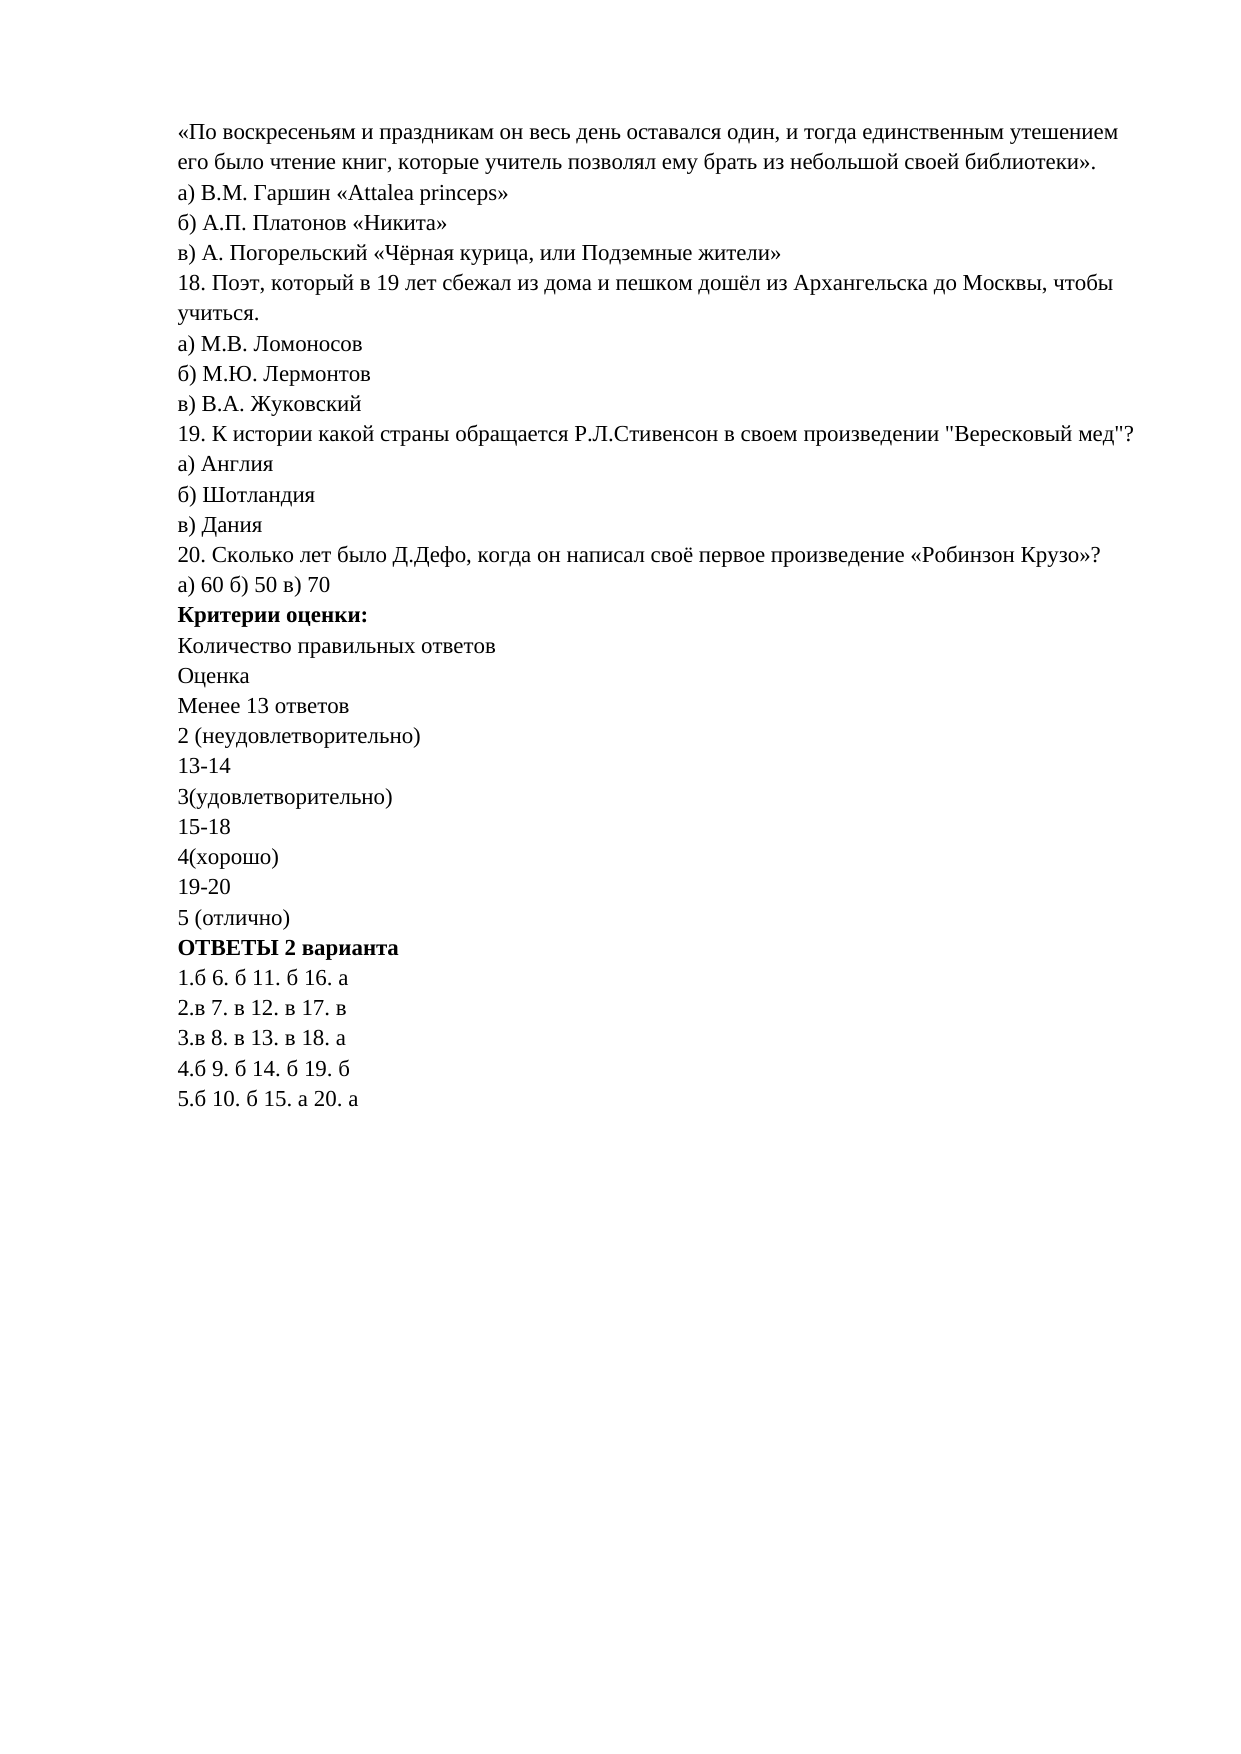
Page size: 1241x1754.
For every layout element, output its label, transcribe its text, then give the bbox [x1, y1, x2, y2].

text в) А. Погорельский «Чёрная курица, или Подземные жители» [177, 239, 1152, 265]
text 19-20 [177, 873, 1152, 900]
text 13-14 [177, 752, 1152, 779]
text 5 (отлично) [177, 903, 1152, 930]
text Оценка [177, 662, 1152, 688]
text 3.в 8. в 13. в 18. а [177, 1024, 1152, 1051]
text а) 60 б) 50 в) 70 [177, 571, 1152, 598]
text ОТВЕТЫ 2 варианта [177, 934, 1152, 960]
text 15-18 [177, 813, 1152, 839]
text Менее 13 ответов [177, 692, 1152, 718]
text 2.в 7. в 12. в 17. в [177, 994, 1152, 1021]
text а) Англия [177, 450, 1152, 477]
text б) М.Ю. Лермонтов [177, 360, 1152, 386]
text 1.б 6. б 11. б 16. а [177, 964, 1152, 990]
text 4(хорошо) [177, 843, 1152, 869]
text в) Дания [177, 511, 1152, 537]
text Критерии оценки: [177, 601, 1152, 628]
text 4.б 9. б 14. б 19. б [177, 1054, 1152, 1081]
text 5.б 10. б 15. а 20. а [177, 1085, 1152, 1111]
text а) В.М. Гаршин «Attalea princeps» [177, 178, 1152, 205]
text а) М.В. Ломоносов [177, 329, 1152, 356]
text 2 (неудовлетворительно) [177, 722, 1152, 749]
text б) А.П. Платонов «Никита» [177, 209, 1152, 235]
text в) В.А. Жуковский [177, 390, 1152, 416]
text Количество правильных ответов [177, 632, 1152, 658]
text б) Шотландия [177, 481, 1152, 507]
text 19. К истории какой страны обращается Р.Л.Стивенсон в своем произведении "Вересковый мед"? [177, 420, 1152, 447]
text 20. Сколько лет было Д.Дефо, когда он написал своё первое произведение «Робинзон Крузо»? [177, 541, 1152, 567]
text «По воскресеньям и праздникам он весь день оставался один, и тогда единственным утешением его было чтение книг, которые учитель позволял ему брать из небольшой своей библиотеки». [177, 118, 1152, 175]
text 18. Поэт, который в 19 лет сбежал из дома и пешком дошёл из Архангельска до Москвы, чтобы учиться. [177, 269, 1152, 326]
text 3(удовлетворительно) [177, 783, 1152, 809]
